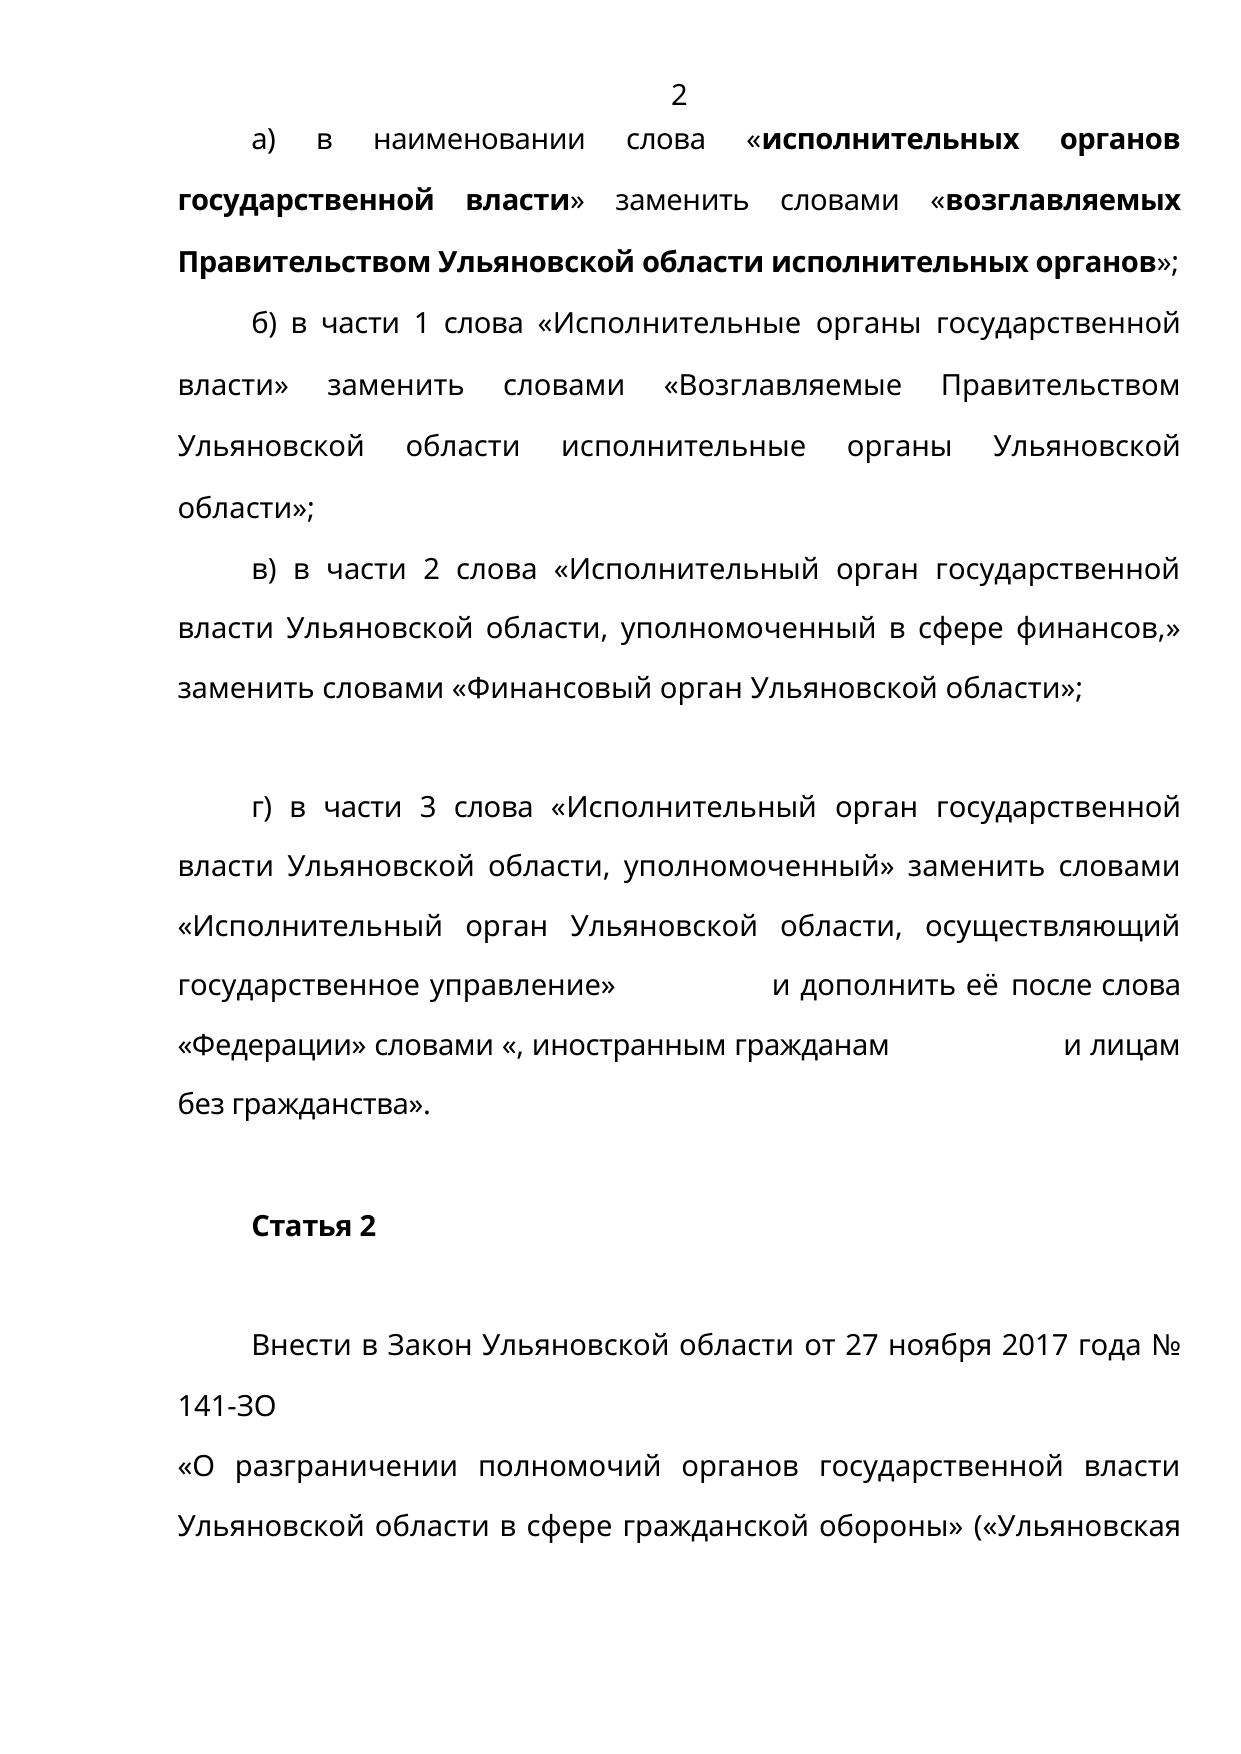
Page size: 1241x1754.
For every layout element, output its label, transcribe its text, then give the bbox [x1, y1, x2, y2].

text б) в части 1 слова «Исполнительные органы государственной власти» заменить словами «Возглавляемые Правительством Ульяновской области исполнительные органы Ульяновской области»; [177, 302, 1181, 527]
text Статья 2 [177, 1206, 1181, 1245]
text в) в части 2 слова «Исполнительный орган государственной власти Ульяновской области, уполномоченный в сфере финансов,» заменить словами «Финансовый орган Ульяновской области»; [177, 548, 1181, 707]
text а) в наименовании слова «исполнительных органов государственной власти» заменить словами «возглавляемых Правительством Ульяновской области исполнительных органов»; [177, 118, 1181, 281]
text г) в части 3 слова «Исполнительный орган государственной власти Ульяновской области, уполномоченный» заменить словами «Исполнительный орган Ульяновской области, осуществляющий государственное управление» и дополнить её после слова «Федерации» словами «, иностранным гражданам и лицам без гражданства». [177, 786, 1181, 1123]
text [177, 1324, 1181, 1545]
